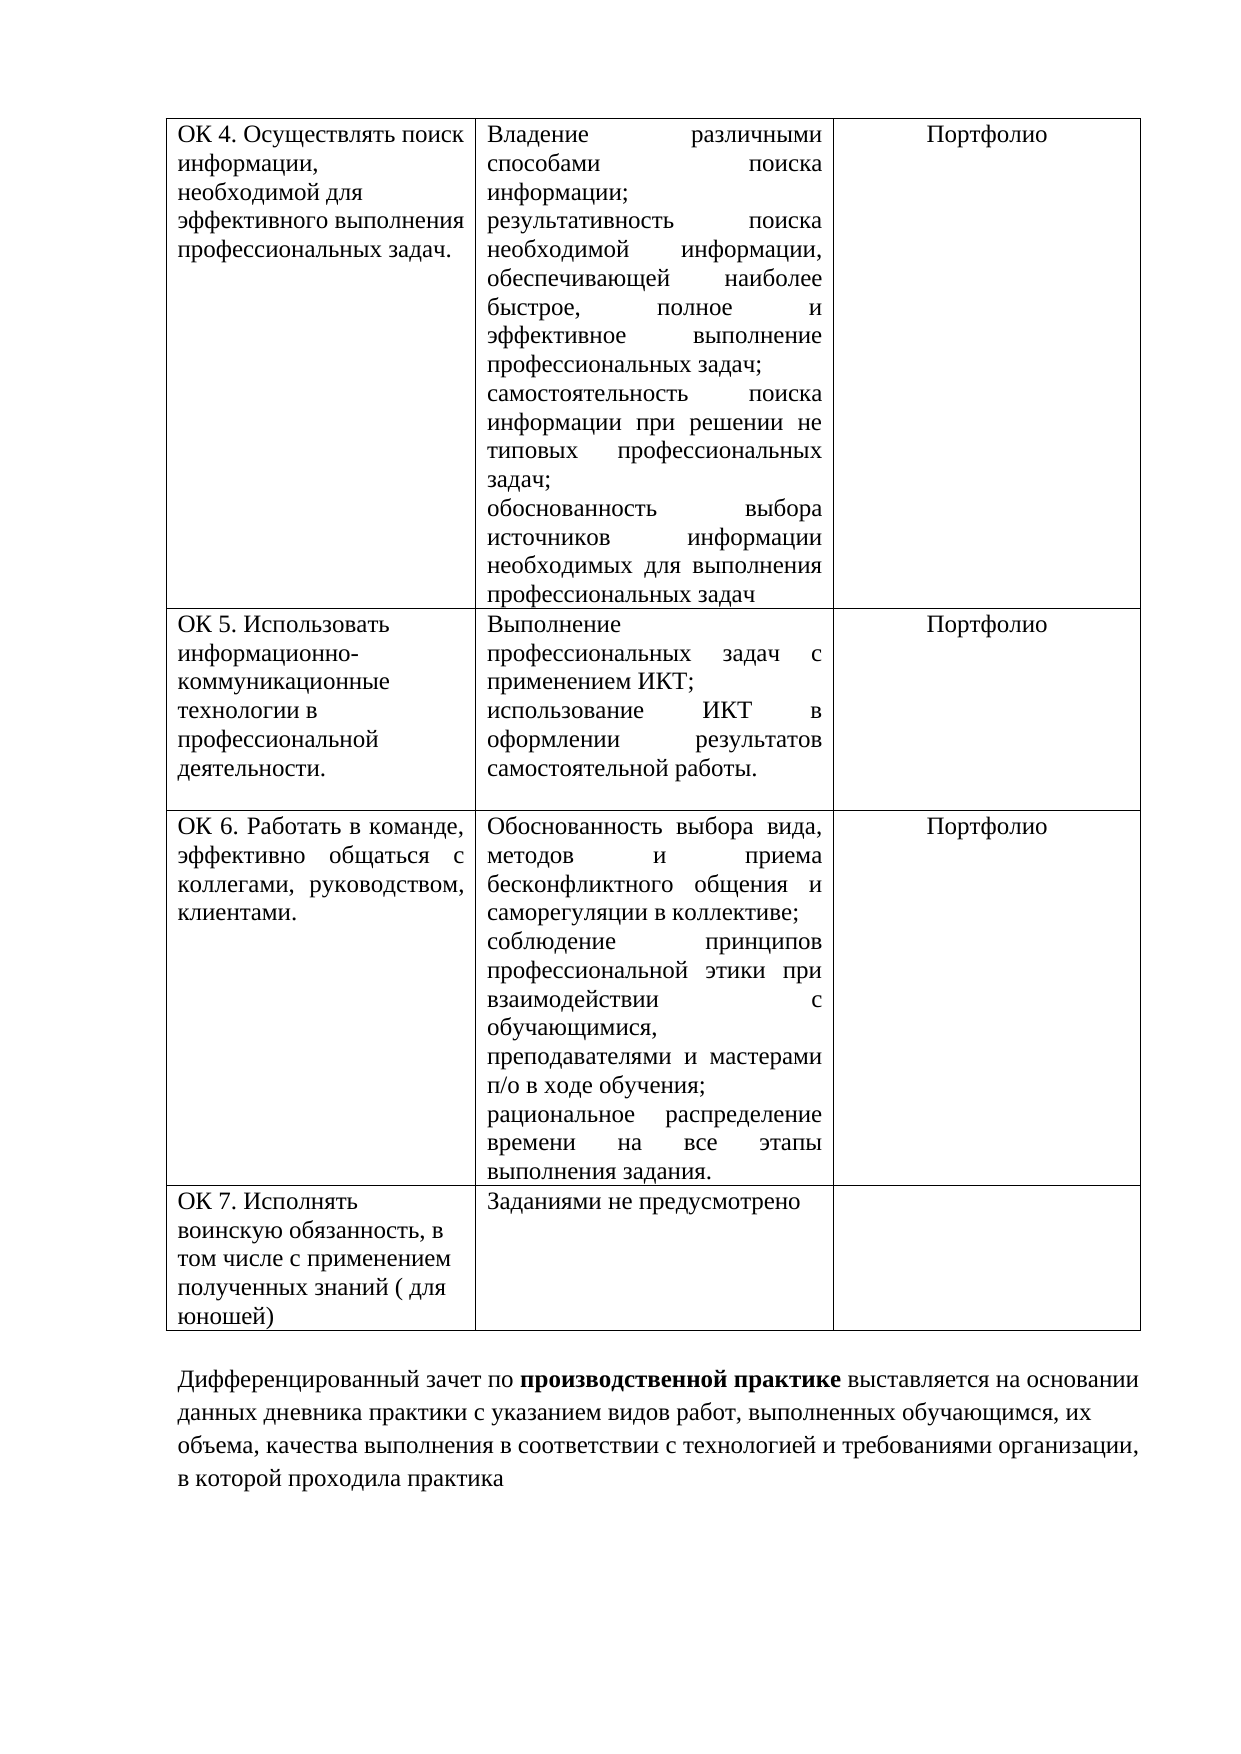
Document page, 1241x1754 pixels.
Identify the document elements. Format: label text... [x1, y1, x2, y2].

table_cell ОК 5. Использовать информационно-коммуникационные технологии в профессиональной деятельности. [167, 609, 475, 810]
table_cell [834, 1186, 1140, 1330]
table_cell Выполнение профессиональных задач с применением ИКТ; использование ИКТ в оформлении результатов самостоятельной работы. [476, 609, 833, 810]
table_cell ОК 6. Работать в команде, эффективно общаться с коллегами, руководством, клиентами. [167, 811, 475, 1185]
table_cell Обоснованность выбора вида, методов и приема бесконфликтного общения и саморегуляции в коллективе; соблюдение принципов профессиональной этики при взаимодействии с обучающимися, преподавателями и мастерами п/о в ходе обучения; рациональное распределение времени на все этапы выполнения задания. [476, 811, 833, 1185]
table_cell ОК 7. Исполнять воинскую обязанность, в том числе с применением полученных знаний ( для юношей) [167, 1186, 475, 1330]
table_cell Портфолио [834, 609, 1140, 810]
table_cell Заданиями не предусмотрено [476, 1186, 833, 1330]
table_cell Владение различными способами поиска информации; результативность поиска необходимой информации, обеспечивающей наиболее быстрое, полное и эффективное выполнение профессиональных задач; самостоятельность поиска информации при решении не типовых профессиональных задач; обоснованность выбора источников информации необходимых для выполнения профессиональных задач [476, 119, 833, 608]
table_cell Портфолио [834, 811, 1140, 1185]
table_cell ОК 4. Осуществлять поиск информации, необходимой для эффективного выполнения профессиональных задач. [167, 119, 475, 608]
table_cell Портфолио [834, 119, 1140, 608]
text Дифференцированный зачет по производственной практике выставляется на основании данных дневника практики с указанием видов работ, выполненных обучающимся, их объема, качества выполнения в соответствии с технологией и требованиями организации, в которой проходила практика [177, 1364, 1152, 1492]
